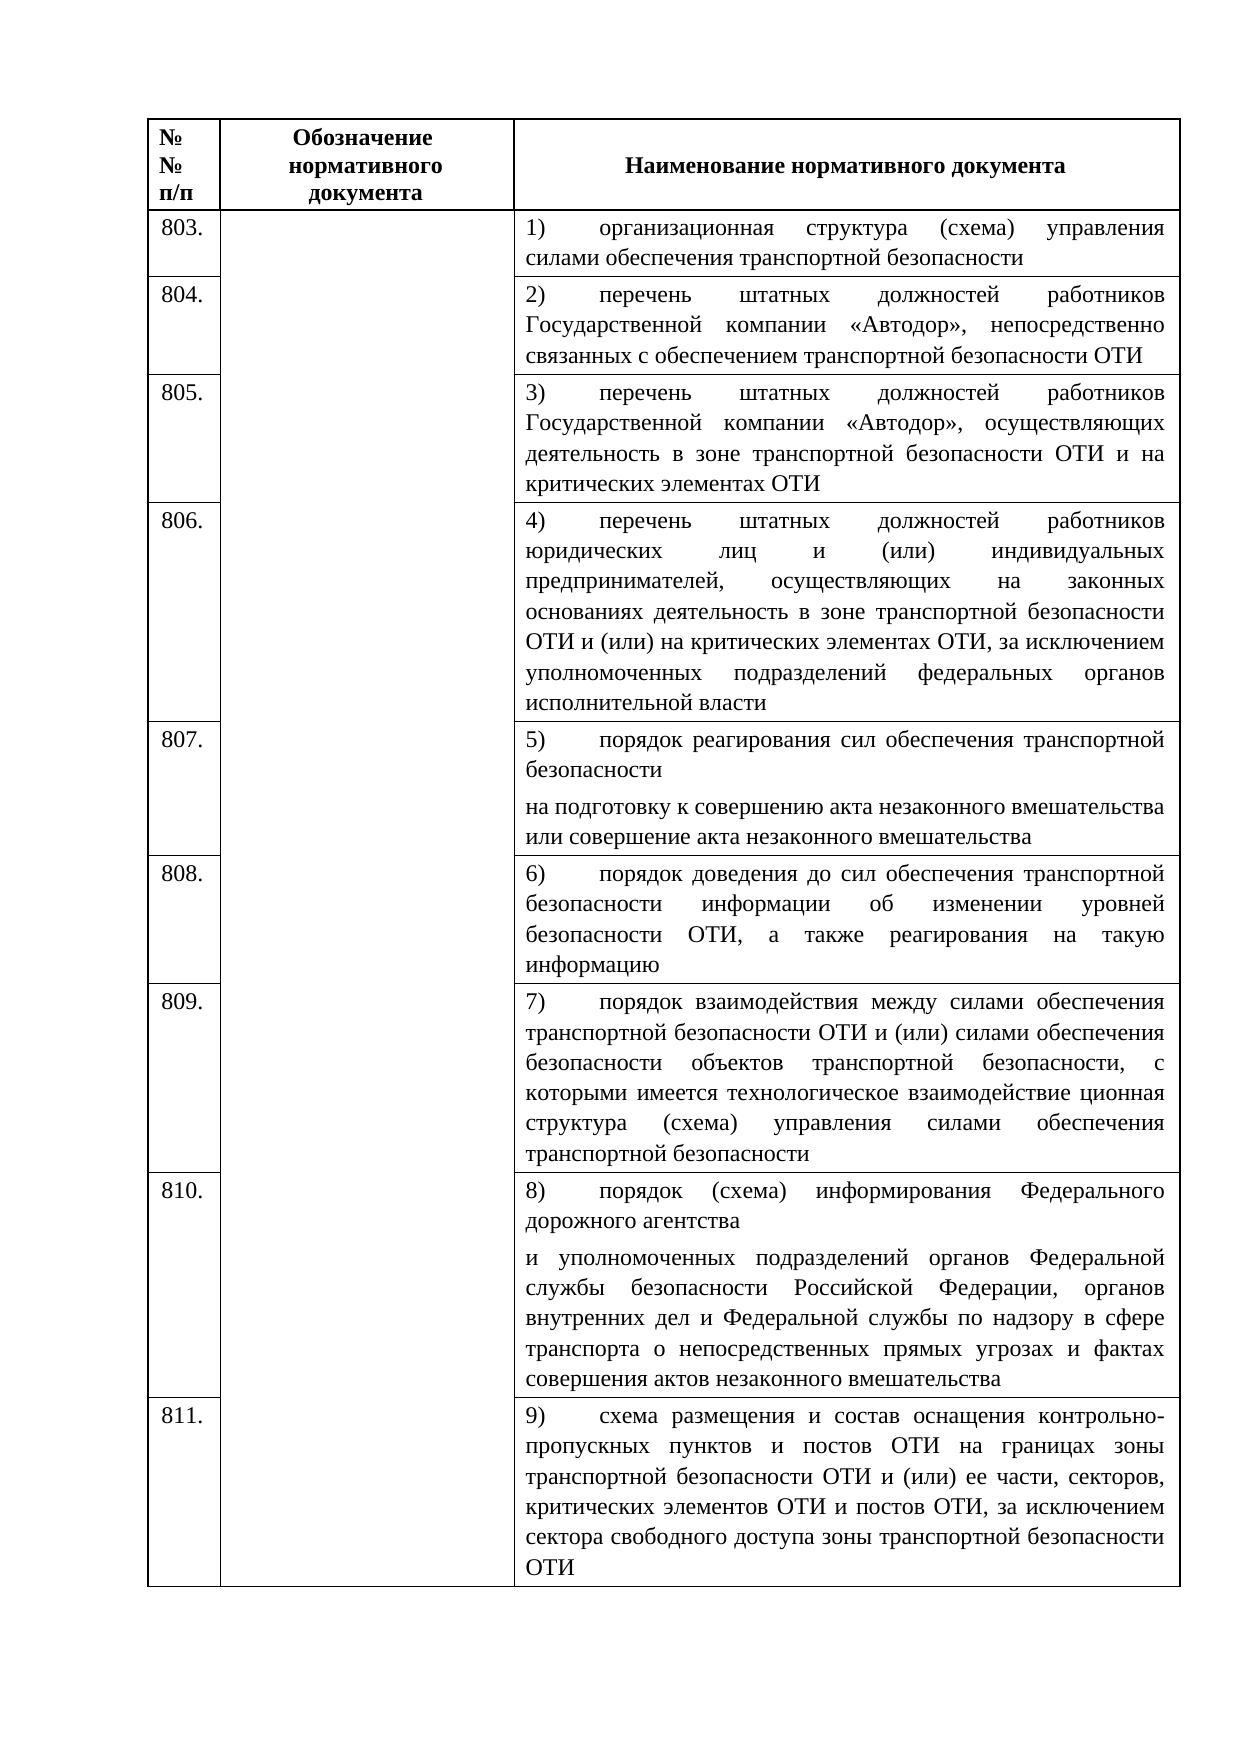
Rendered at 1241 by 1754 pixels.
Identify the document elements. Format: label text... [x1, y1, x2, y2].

table_header Обозначение нормативного документа [221, 120, 513, 209]
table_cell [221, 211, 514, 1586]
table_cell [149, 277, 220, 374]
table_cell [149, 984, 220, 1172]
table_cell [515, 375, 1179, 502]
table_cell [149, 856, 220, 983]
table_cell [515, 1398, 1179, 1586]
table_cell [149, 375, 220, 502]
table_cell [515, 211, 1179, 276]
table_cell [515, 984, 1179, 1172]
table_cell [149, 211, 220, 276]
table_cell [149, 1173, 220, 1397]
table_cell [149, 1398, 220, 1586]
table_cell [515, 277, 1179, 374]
table_header №№ п/п [149, 120, 219, 209]
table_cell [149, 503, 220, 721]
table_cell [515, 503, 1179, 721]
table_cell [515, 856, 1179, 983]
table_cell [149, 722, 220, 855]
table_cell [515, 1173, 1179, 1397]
table_header Наименование нормативного документа [515, 120, 1179, 209]
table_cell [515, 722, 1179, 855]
